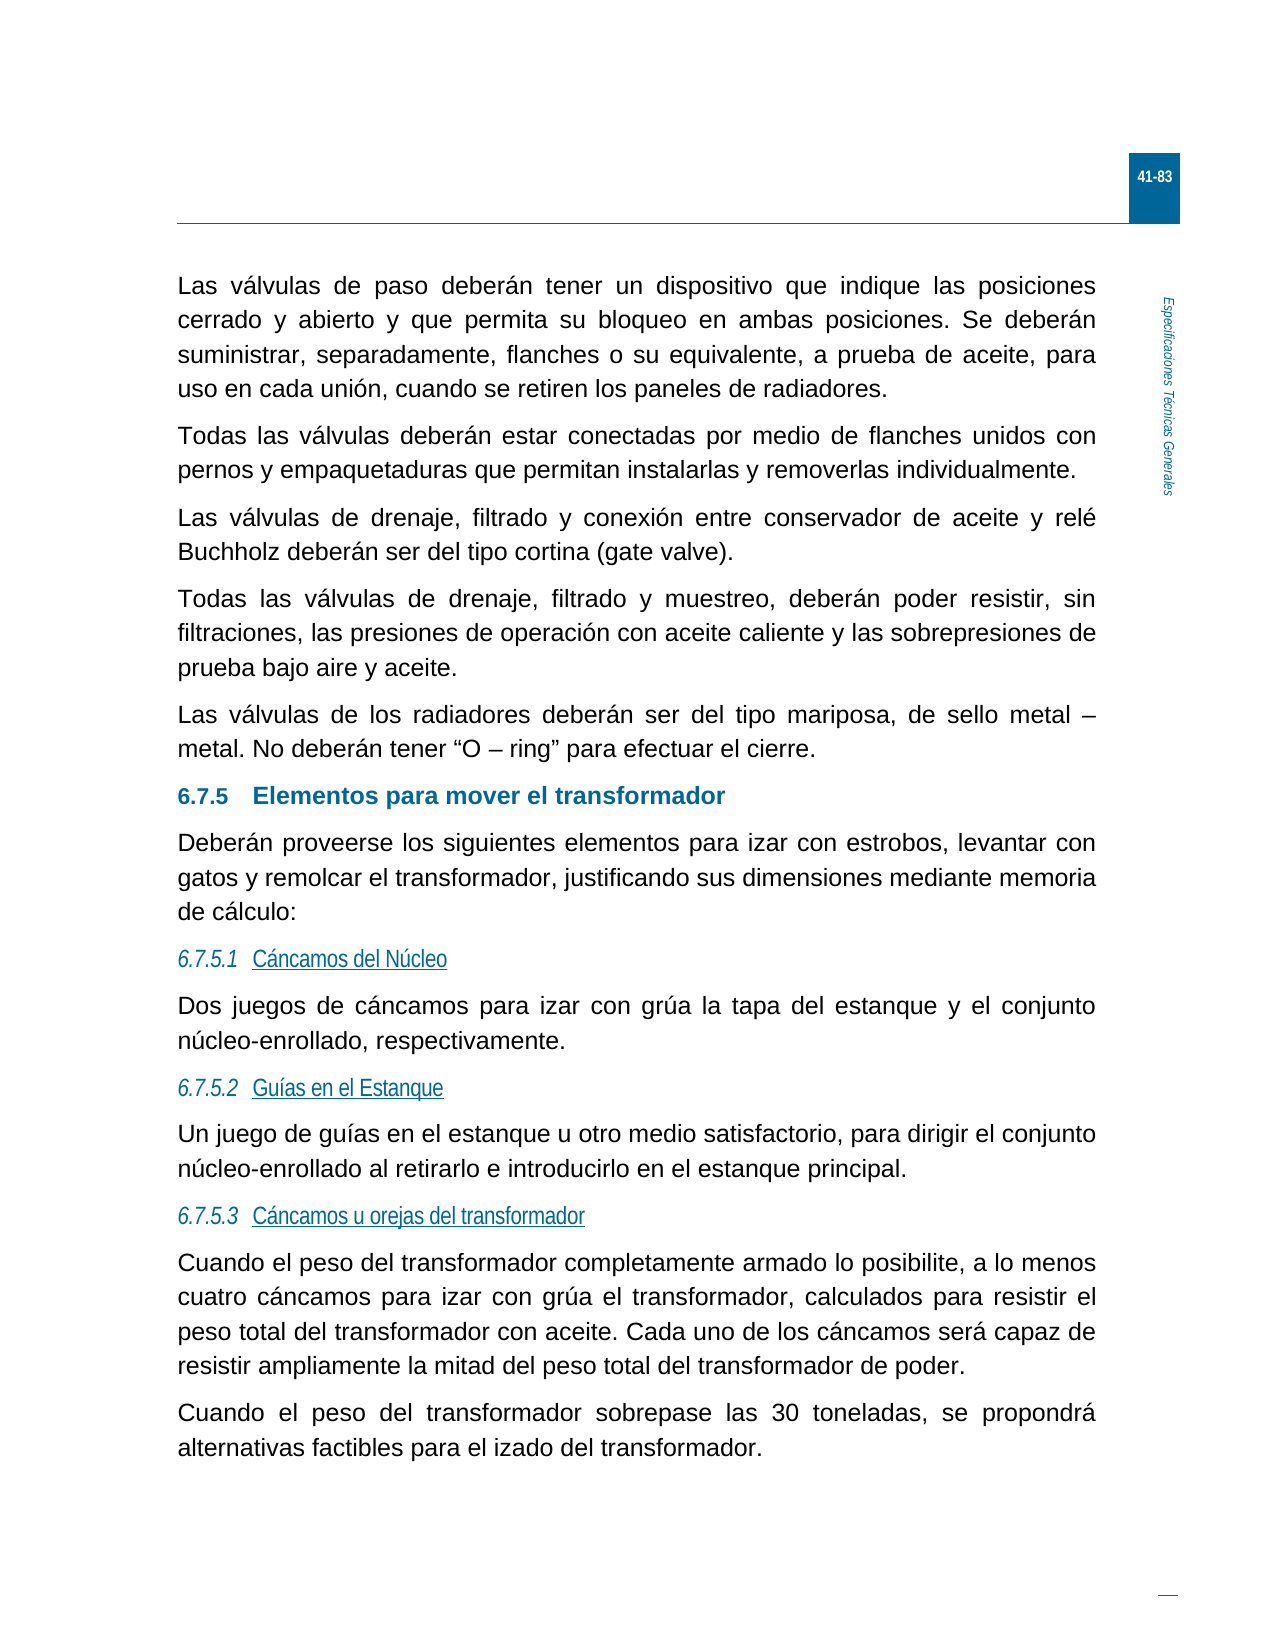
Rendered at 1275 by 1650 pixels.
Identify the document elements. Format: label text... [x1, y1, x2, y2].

text Las válvulas de drenaje, filtrado y conexión entre conservador de aceite y relé Buchholz deberán ser del tipo cortina (gate valve). [177, 502, 1098, 566]
text Cuando el peso del transformador completamente armado lo posibilite, a lo menos cuatro cáncamos para izar con grúa el transformador, calculados para resistir el peso total del transformador con aceite. Cada uno de los cáncamos será capaz de resistir ampliamente la mitad del peso total del transformador de poder. [177, 1248, 1098, 1380]
text Las válvulas de paso deberán tener un dispositivo que indique las posiciones cerrado y abierto y que permita su bloqueo en ambas posiciones. Se deberán suministrar, separadamente, flanches o su equivalente, a prueba de aceite, para uso en cada unión, cuando se retiren los paneles de radiadores. [177, 271, 1098, 403]
subtitle Guías en el Estanque [177, 1073, 1098, 1101]
text Cuando el peso del transformador sobrepase las 30 toneladas, se propondrá alternativas factibles para el izado del transformador. [177, 1398, 1098, 1461]
text Un juego de guías en el estanque u otro medio satisfactorio, para dirigir el conjunto núcleo-enrollado al retirarlo e introducirlo en el estanque principal. [177, 1119, 1098, 1183]
text Todas las válvulas de drenaje, filtrado y muestreo, deberán poder resistir, sin filtraciones, las presiones de operación con aceite caliente y las sobrepresiones de prueba bajo aire y aceite. [177, 584, 1098, 682]
text Las válvulas de los radiadores deberán ser del tipo mariposa, de sello metal – metal. No deberán tener “O – ring” para efectuar el cierre. [177, 700, 1098, 763]
text Todas las válvulas deberán estar conectadas por medio de flanches unidos con pernos y empaquetaduras que permitan instalarlas y removerlas individualmente. [177, 421, 1098, 484]
text Deberán proveerse los siguientes elementos para izar con estrobos, levantar con gatos y remolcar el transformador, justificando sus dimensiones mediante memoria de cálculo: [177, 828, 1098, 926]
subtitle Elementos para mover el transformador [177, 781, 1098, 810]
subtitle Cáncamos del Núcleo [177, 944, 1098, 973]
text Dos juegos de cáncamos para izar con grúa la tapa del estanque y el conjunto núcleo-enrollado, respectivamente. [177, 991, 1098, 1054]
subtitle Cáncamos u orejas del transformador [177, 1201, 1098, 1229]
